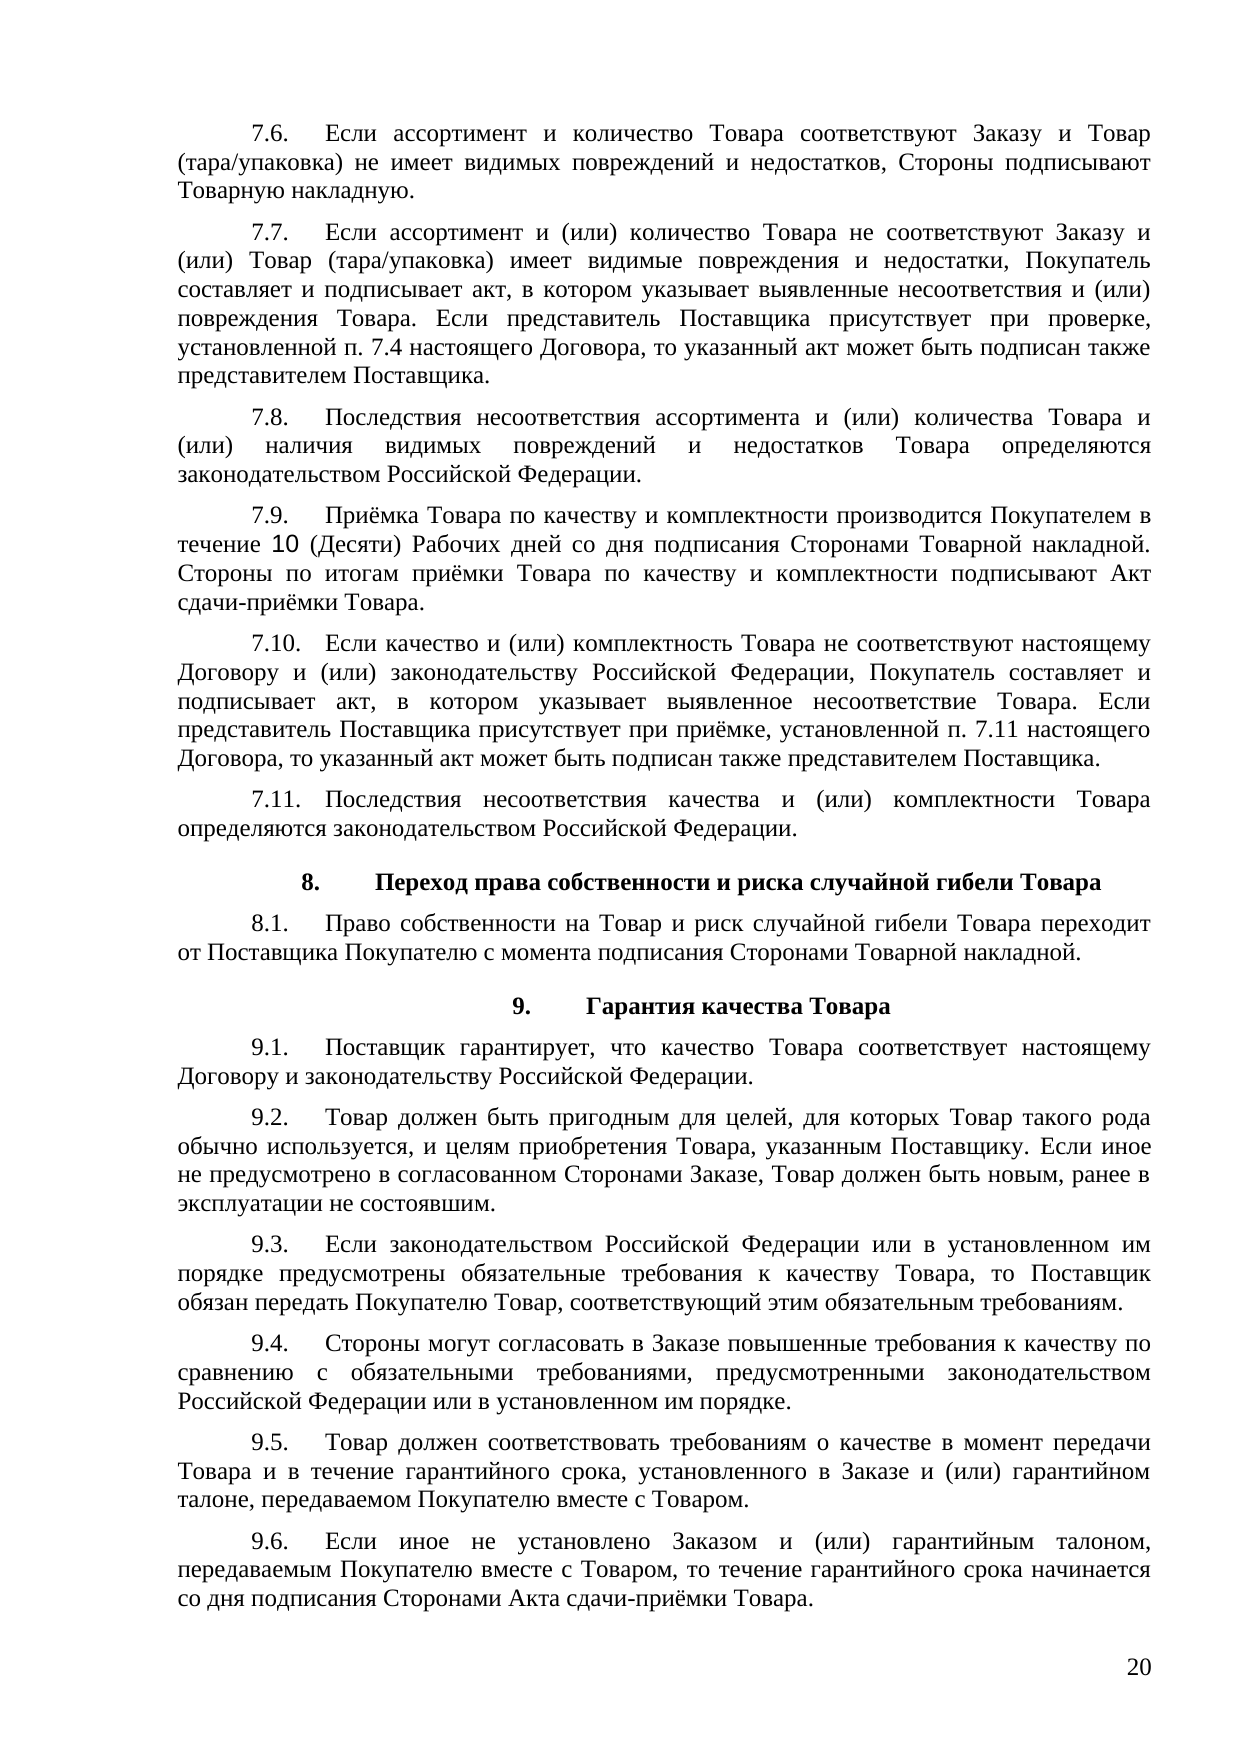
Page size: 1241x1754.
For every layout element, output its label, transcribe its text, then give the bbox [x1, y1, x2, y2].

list Поставщик гарантирует, что качество Товара соответствует настоящему Договору и законодательству Российской Федерации. [177, 1032, 1152, 1089]
list Последствия несоответствия качества и (или) комплектности Товара определяются законодательством Российской Федерации. [177, 784, 1152, 842]
list Товар должен быть пригодным для целей, для которых Товар такого рода обычно используется, и целям приобретения Товара, указанным Поставщику. Если иное не предусмотрено в согласованном Сторонами Заказе, Товар должен быть новым, ранее в эксплуатации не состоявшим. [177, 1102, 1152, 1217]
list Последствия несоответствия ассортимента и (или) количества Товара и (или) наличия видимых повреждений и недостатков Товара определяются законодательством Российской Федерации. [177, 402, 1152, 488]
list Приёмка Товара по качеству и комплектности производится Покупателем в течение 10 (Десяти) Рабочих дней со дня подписания Сторонами Товарной накладной. Стороны по итогам приёмки Товара по качеству и комплектности подписывают Акт сдачи-приёмки Товара. [177, 501, 1152, 616]
list Стороны могут согласовать в Заказе повышенные требования к качеству по сравнению с обязательными требованиями, предусмотренными законодательством Российской Федерации или в установленном им порядке. [177, 1328, 1152, 1414]
list Если иное не установлено Заказом и (или) гарантийным талоном, передаваемым Покупателю вместе с Товаром, то течение гарантийного срока начинается со дня подписания Сторонами Акта сдачи-приёмки Товара. [177, 1526, 1152, 1612]
list Если ассортимент и (или) количество Товара не соответствуют Заказу и (или) Товар (тара/упаковка) имеет видимые повреждения и недостатки, Покупатель составляет и подписывает акт, в котором указывает выявленные несоответствия и (или) повреждения Товара. Если представитель Поставщика присутствует при проверке, установленной п. 7.4 настоящего Договора, то указанный акт может быть подписан также представителем Поставщика. [177, 217, 1152, 389]
list Если ассортимент и количество Товара соответствуют Заказу и Товар (тара/упаковка) не имеет видимых повреждений и недостатков, Стороны подписывают Товарную накладную. [177, 118, 1152, 204]
list Если качество и (или) комплектность Товара не соответствуют настоящему Договору и (или) законодательству Российской Федерации, Покупатель составляет и подписывает акт, в котором указывает выявленное несоответствие Товара. Если представитель Поставщика присутствует при приёмке, установленной п. 7.11 настоящего Договора, то указанный акт может быть подписан также представителем Поставщика. [177, 628, 1152, 772]
list Право собственности на Товар и риск случайной гибели Товара переходит от Поставщика Покупателю с момента подписания Сторонами Товарной накладной. [177, 908, 1152, 966]
list Товар должен соответствовать требованиям о качестве в момент передачи Товара и в течение гарантийного срока, установленного в Заказе и (или) гарантийном талоне, передаваемом Покупателю вместе с Товаром. [177, 1427, 1152, 1513]
list Переход права собственности и риска случайной гибели Товара [177, 867, 1152, 896]
list Если законодательством Российской Федерации или в установленном им порядке предусмотрены обязательные требования к качеству Товара, то Поставщик обязан передать Покупателю Товар, соответствующий этим обязательным требованиям. [177, 1229, 1152, 1316]
list Гарантия качества Товара [177, 991, 1152, 1019]
